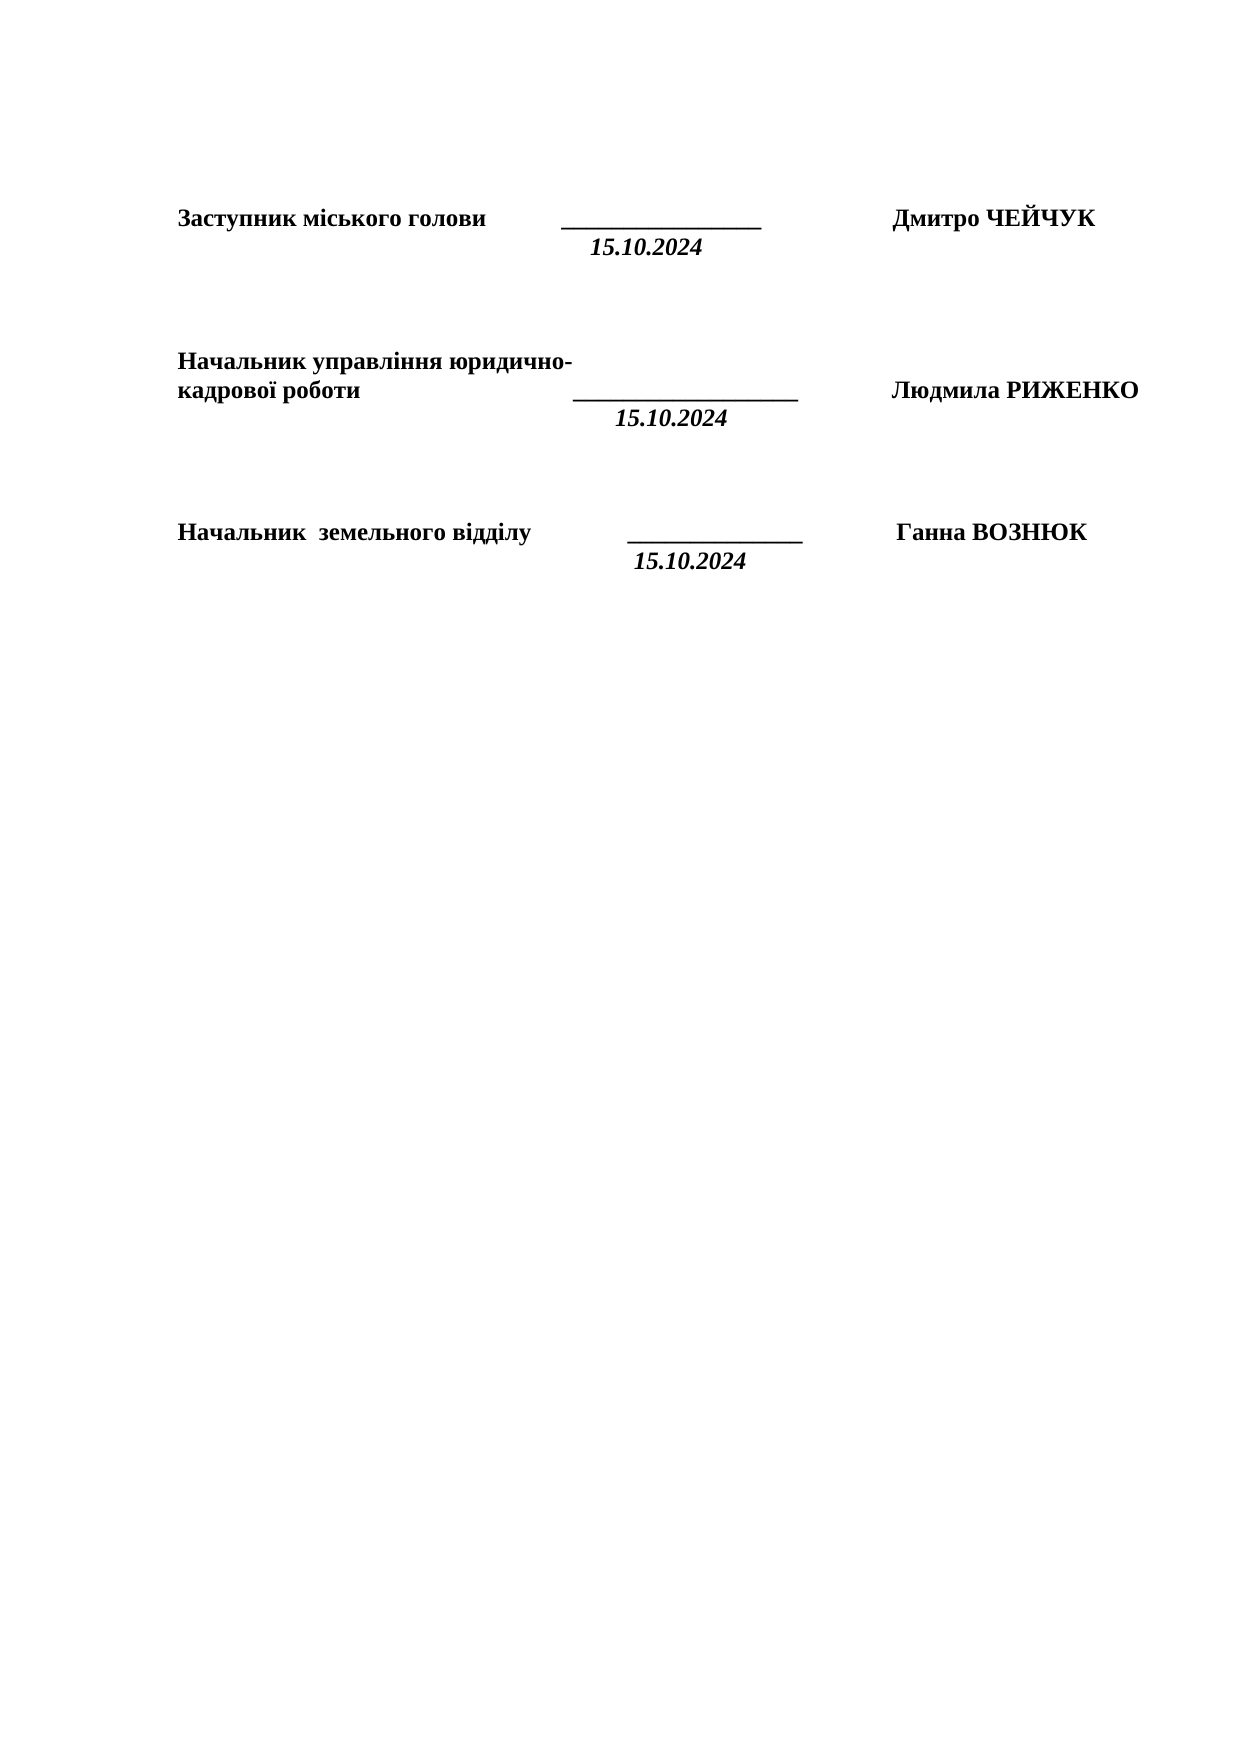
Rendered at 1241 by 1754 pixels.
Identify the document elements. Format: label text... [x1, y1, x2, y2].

text 15.10.2024 [177, 232, 1152, 288]
text Начальник управління юридично- [177, 317, 1152, 375]
text кадрової роботи __________________ Людмила РИЖЕНКО [177, 375, 1152, 403]
text Заступник міського голови ________________ Дмитро ЧЕЙЧУК [177, 203, 1152, 232]
text 15.10.2024 [177, 403, 1152, 517]
text Начальник земельного відділу ______________ Ганна ВОЗНЮК [177, 517, 1152, 546]
text 15.10.2024 [177, 546, 1152, 574]
